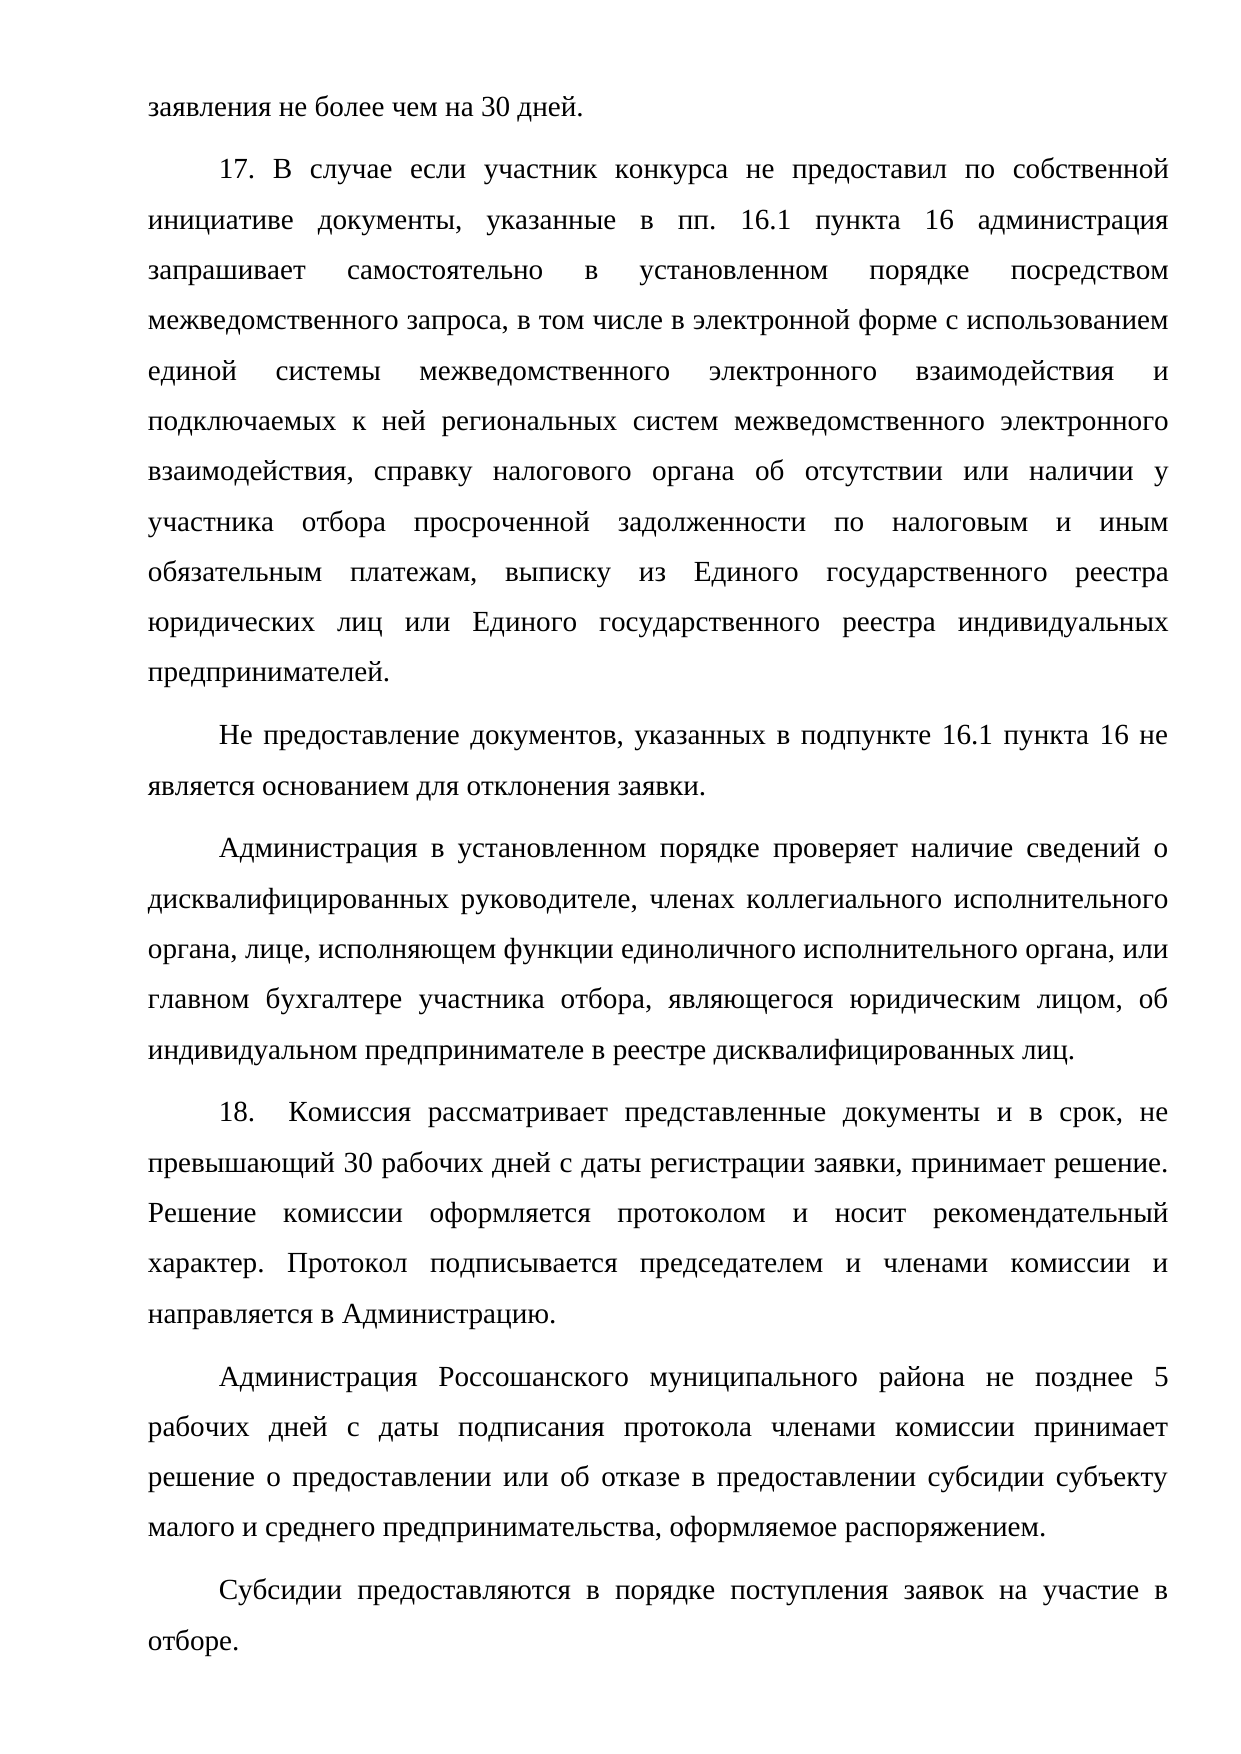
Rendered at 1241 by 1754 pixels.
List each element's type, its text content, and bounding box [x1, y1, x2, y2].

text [148, 89, 1169, 122]
text Администрация Россошанского муниципального района не позднее 5 рабочих дней с даты подписания протокола членами комиссии принимает решение о предоставлении или об отказе в предоставлении субсидии субъекту малого и среднего предпринимательства, оформляемое распоряжением. [148, 1359, 1169, 1543]
text Субсидии предоставляются в порядке поступления заявок на участие в отборе. [148, 1572, 1169, 1656]
text 18. Комиссия рассматривает представленные документы и в срок, не превышающий 30 рабочих дней с даты регистрации заявки, принимает решение. Решение комиссии оформляется протоколом и носит рекомендательный характер. Протокол подписывается председателем и членами комиссии и направляется в Администрацию. [148, 1094, 1169, 1329]
text Не предоставление документов, указанных в подпункте 16.1 пункта 16 не является основанием для отклонения заявки. [148, 717, 1169, 801]
text Администрация в установленном порядке проверяет наличие сведений о дисквалифицированных руководителе, членах коллегиального исполнительного органа, лице, исполняющем функции единоличного исполнительного органа, или главном бухгалтере участника отбора, являющегося юридическим лицом, об индивидуальном предпринимателе в реестре дисквалифицированных лиц. [148, 831, 1169, 1065]
text 17. В случае если участник конкурса не предоставил по собственной инициативе документы, указанные в пп. 16.1 пункта 16 администрация запрашивает самостоятельно в установленном порядке посредством межведомственного запроса, в том числе в электронной форме с использованием единой системы межведомственного электронного взаимодействия и подключаемых к ней региональных систем межведомственного электронного взаимодействия, справку налогового органа об отсутствии или наличии у участника отбора просроченной задолженности по налоговым и иным обязательным платежам, выписку из Единого государственного реестра юридических лиц или Единого государственного реестра индивидуальных предпринимателей. [148, 151, 1169, 688]
